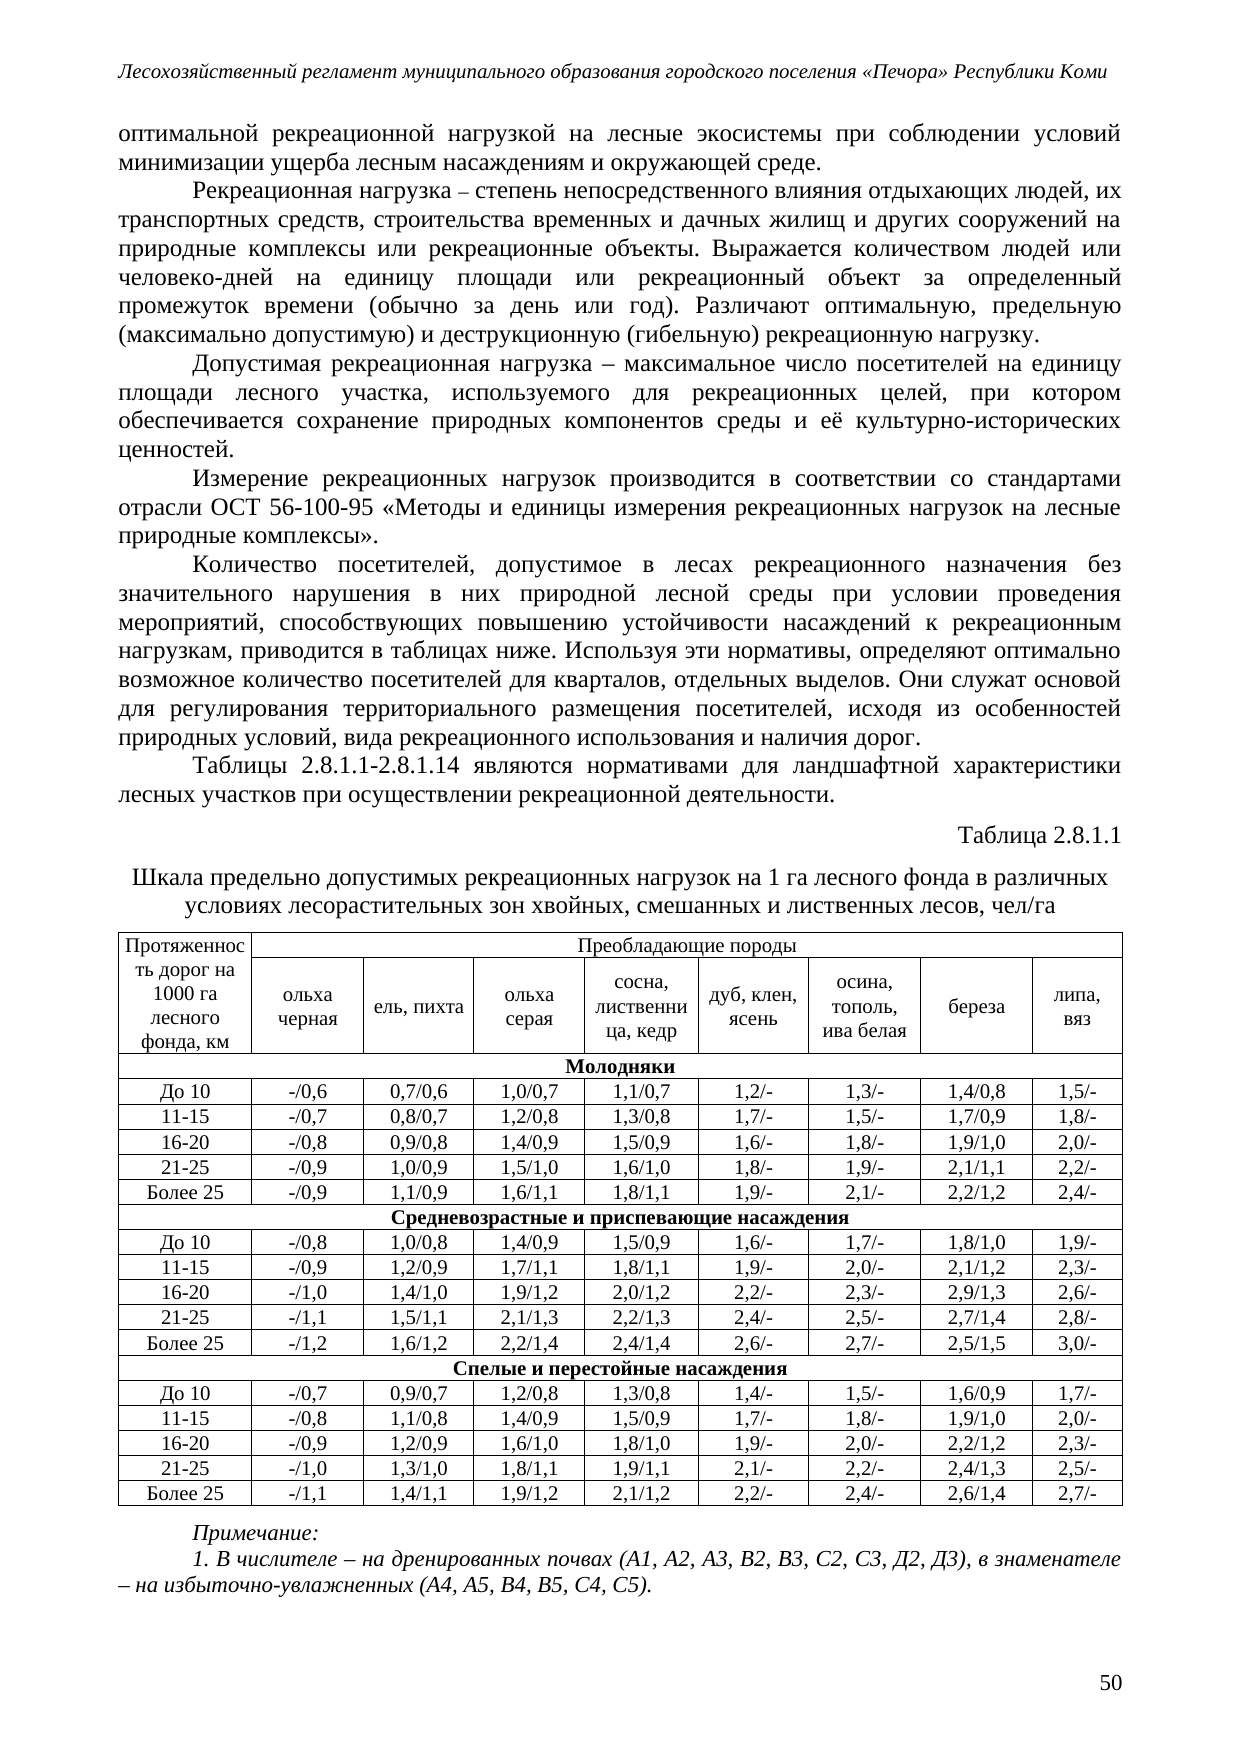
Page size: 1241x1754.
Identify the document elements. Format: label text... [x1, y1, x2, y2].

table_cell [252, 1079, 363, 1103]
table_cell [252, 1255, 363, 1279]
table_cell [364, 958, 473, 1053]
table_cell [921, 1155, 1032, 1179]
text Примечание: [118, 1519, 1122, 1545]
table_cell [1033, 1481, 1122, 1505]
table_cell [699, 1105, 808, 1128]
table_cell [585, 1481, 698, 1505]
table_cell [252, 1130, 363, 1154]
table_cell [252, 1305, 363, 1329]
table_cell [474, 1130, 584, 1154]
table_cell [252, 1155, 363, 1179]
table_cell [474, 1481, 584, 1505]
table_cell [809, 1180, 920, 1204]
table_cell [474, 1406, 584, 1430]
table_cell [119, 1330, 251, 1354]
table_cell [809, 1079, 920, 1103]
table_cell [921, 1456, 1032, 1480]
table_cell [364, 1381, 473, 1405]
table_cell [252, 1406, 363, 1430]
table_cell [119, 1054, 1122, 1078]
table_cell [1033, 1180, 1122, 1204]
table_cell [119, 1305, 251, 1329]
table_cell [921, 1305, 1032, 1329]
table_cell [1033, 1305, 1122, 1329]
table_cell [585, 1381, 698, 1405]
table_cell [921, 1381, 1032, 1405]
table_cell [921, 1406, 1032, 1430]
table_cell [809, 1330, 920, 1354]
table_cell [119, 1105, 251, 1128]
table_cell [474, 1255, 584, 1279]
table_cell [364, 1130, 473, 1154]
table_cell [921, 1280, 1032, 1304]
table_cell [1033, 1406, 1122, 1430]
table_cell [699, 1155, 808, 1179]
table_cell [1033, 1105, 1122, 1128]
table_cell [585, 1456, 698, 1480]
text Допустимая рекреационная нагрузка – максимальное число посетителей на единицу площади лесного участка, используемого для рекреационных целей, при котором обеспечивается сохранение природных компонентов среды и её культурно-исторических ценностей. [118, 348, 1122, 463]
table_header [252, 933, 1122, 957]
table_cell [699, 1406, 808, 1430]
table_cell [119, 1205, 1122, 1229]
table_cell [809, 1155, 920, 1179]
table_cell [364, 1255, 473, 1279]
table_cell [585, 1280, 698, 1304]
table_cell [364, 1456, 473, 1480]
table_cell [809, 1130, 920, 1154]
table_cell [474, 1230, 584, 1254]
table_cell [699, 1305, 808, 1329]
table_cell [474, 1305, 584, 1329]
text Шкала предельно допустимых рекреационных нагрузок на лесного фонда в различных условиях лесорастительных зон хвойных, смешанных и лиственных лесов, чел/га [118, 862, 1122, 919]
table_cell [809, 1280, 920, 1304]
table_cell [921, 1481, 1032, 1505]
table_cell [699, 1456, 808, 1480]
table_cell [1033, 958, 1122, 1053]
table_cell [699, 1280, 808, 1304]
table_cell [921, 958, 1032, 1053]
text Рекреационная нагрузка – степень непосредственного влияния отдыхающих людей, их транспортных средств, строительства временных и дачных жилищ и других сооружений на природные комплексы или рекреационные объекты. Выражается количеством людей или человеко-дней на единицу площади или рекреационный объект за определенный промежуток времени (обычно за день или год). Различают оптимальную, предельную (максимально допустимую) и деструкционную (гибельную) рекреационную нагрузку. [118, 176, 1122, 348]
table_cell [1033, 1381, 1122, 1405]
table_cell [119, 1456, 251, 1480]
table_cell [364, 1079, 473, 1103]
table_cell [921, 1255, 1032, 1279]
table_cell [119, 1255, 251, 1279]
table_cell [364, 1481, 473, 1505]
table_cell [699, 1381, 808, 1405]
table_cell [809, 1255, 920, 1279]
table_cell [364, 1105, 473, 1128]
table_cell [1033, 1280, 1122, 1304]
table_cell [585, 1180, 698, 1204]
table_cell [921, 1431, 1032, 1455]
text Таблица 2.8.1.1 [118, 821, 1122, 849]
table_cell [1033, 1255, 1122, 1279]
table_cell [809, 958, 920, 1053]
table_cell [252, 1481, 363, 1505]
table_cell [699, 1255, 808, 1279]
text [118, 118, 1122, 176]
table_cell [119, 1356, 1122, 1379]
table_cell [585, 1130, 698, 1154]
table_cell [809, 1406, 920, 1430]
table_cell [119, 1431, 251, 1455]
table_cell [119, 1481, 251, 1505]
text Количество посетителей, допустимое в лесах рекреационного назначения без значительного нарушения в них природной лесной среды при условии проведения мероприятий, способствующих повышению устойчивости насаждений к рекреационным нагрузкам, приводится в таблицах ниже. Используя эти нормативы, определяют оптимально возможное количество посетителей для кварталов, отдельных выделов. Они служат основой для регулирования территориального размещения посетителей, исходя из особенностей природных условий, вида рекреационного использования и наличия дорог. [118, 549, 1122, 751]
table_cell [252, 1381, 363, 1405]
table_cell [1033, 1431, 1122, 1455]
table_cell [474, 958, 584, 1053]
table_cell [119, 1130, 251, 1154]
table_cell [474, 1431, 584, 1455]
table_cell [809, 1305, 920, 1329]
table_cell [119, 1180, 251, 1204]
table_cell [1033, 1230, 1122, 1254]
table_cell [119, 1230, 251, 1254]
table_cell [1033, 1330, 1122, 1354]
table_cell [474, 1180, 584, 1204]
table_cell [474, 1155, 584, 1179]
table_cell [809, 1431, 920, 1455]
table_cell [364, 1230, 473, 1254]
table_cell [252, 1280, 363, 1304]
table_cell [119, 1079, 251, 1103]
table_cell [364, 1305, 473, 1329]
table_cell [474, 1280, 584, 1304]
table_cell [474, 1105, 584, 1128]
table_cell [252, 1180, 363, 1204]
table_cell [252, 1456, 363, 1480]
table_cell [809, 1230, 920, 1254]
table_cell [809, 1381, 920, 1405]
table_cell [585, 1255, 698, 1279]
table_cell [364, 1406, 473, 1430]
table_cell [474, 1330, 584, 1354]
text 1. В числителе – на дренированных почвах (А1, А2, А3, В2, В3, С2, С3, Д2, Д3), в знаменателе – на избыточно-увлажненных (А4, А5, В4, В5, С4, С5). [118, 1545, 1122, 1598]
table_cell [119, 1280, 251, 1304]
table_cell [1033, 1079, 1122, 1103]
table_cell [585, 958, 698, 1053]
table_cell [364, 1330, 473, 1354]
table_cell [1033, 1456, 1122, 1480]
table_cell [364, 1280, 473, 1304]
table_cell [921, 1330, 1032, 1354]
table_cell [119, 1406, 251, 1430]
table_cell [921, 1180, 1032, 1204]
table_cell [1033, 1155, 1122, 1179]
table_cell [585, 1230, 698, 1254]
text Измерение рекреационных нагрузок производится в соответствии со стандартами отрасли ОСТ 56-100-95 «Методы и единицы измерения рекреационных нагрузок на лесные природные комплексы». [118, 463, 1122, 549]
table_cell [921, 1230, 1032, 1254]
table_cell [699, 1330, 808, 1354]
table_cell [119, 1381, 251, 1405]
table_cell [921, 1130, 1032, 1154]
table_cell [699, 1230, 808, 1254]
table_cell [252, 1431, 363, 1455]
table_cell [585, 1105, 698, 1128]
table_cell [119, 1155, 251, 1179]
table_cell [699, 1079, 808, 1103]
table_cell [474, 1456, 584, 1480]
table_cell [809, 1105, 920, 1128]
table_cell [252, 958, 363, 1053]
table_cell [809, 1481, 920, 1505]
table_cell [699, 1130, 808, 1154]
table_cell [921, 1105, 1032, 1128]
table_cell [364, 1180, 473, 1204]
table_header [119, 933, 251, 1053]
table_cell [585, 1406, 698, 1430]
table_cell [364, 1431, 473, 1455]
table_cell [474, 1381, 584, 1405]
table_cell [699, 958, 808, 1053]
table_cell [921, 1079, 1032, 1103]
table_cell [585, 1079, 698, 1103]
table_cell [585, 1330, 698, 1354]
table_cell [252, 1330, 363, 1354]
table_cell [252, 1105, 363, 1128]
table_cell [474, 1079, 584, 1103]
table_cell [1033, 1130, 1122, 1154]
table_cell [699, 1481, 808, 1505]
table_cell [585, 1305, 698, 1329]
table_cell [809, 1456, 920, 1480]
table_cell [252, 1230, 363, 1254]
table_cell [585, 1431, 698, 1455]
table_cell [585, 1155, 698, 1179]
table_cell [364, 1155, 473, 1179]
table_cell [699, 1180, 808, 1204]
text Таблицы 2.8.1.1-2.8.1.14 являются нормативами для ландшафтной характеристики лесных участков при осуществлении рекреационной деятельности. [118, 751, 1122, 808]
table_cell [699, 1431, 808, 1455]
